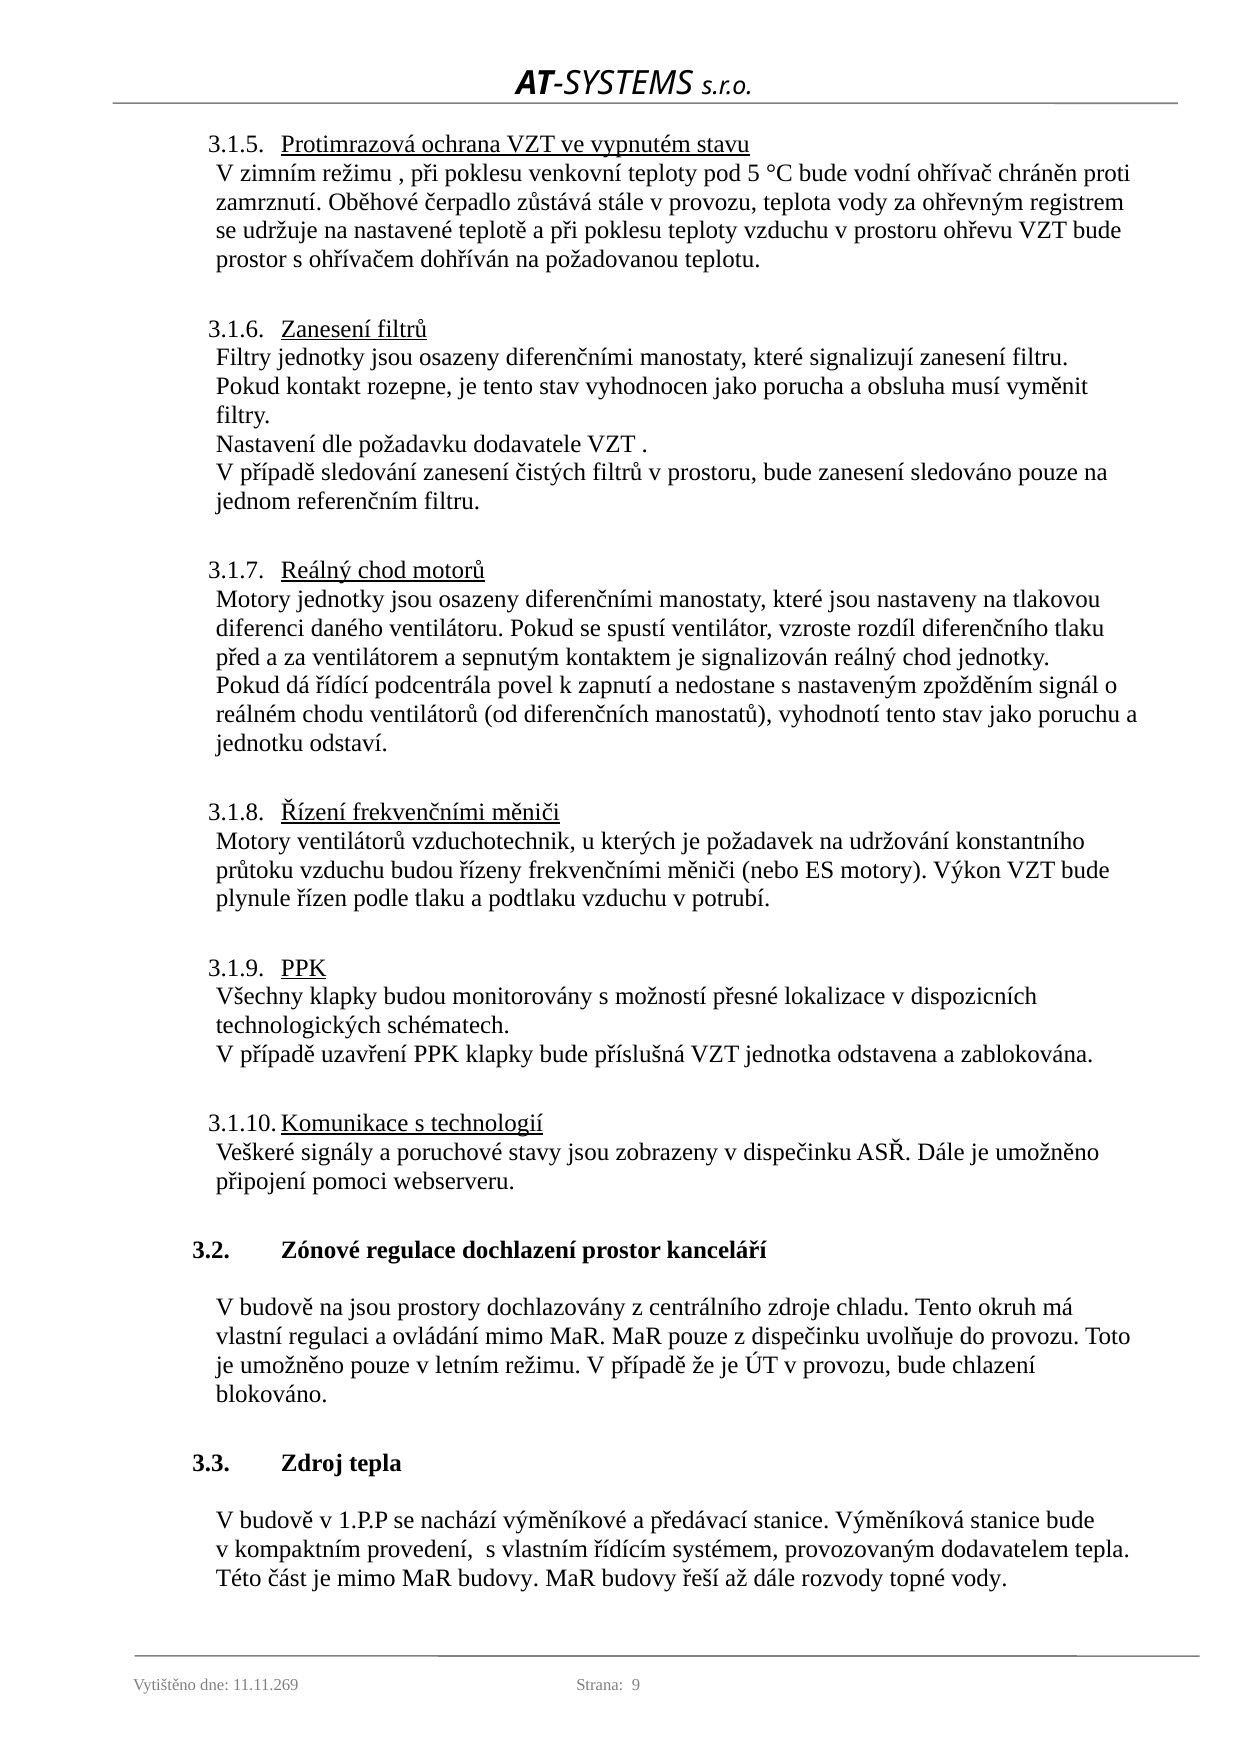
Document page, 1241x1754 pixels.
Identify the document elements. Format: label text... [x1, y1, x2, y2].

text Motory ventilátorů vzduchotechnik, u kterých je požadavek na udržování konstantního průtoku vzduchu budou řízeny frekvenčními měniči (nebo ES motory). Výkon VZT bude plynule řízen podle tlaku a podtlaku vzduchu v potrubí. [216, 826, 1139, 912]
text V zimním režimu , při poklesu venkovní teploty pod 5 °C bude vodní ohřívač chráněn proti zamrznutí. Oběhové čerpadlo zůstává stále v provozu, teplota vody za ohřevným registrem se udržuje na nastavené teplotě a při poklesu teploty vzduchu v prostoru ohřevu VZT bude prostor s ohřívačem dohříván na požadovanou teplotu. [216, 158, 1139, 273]
list PPK [208, 953, 1139, 981]
text Veškeré signály a poruchové stavy jsou zobrazeny v dispečinku ASŘ. Dále je umožněno připojení pomoci webserveru. [216, 1137, 1139, 1194]
list Řízení frekvenčními měniči [208, 797, 1139, 826]
text Pokud kontakt rozepne, je tento stav vyhodnocen jako porucha a obsluha musí vyměnit filtry. [216, 371, 1139, 429]
list Reálný chod motorů [208, 555, 1139, 584]
text V budově v 1.P.P se nachází výměníkové a předávací stanice. Výměníková stanice bude v kompaktním provedení, s vlastním řídícím systémem, provozovaným dodavatelem tepla. Této část je mimo MaR budovy. MaR budovy řeší až dále rozvody topné vody. [216, 1506, 1139, 1592]
text Nastavení dle požadavku dodavatele VZT . [216, 429, 1139, 457]
text V budově na jsou prostory dochlazovány z centrálního zdroje chladu. Tento okruh má vlastní regulaci a ovládání mimo MaR. MaR pouze z dispečinku uvolňuje do provozu. Toto je umožněno pouze v letním režimu. V případě že je ÚT v provozu, bude chlazení blokováno. [216, 1292, 1139, 1407]
list Zdroj tepla [145, 1448, 1139, 1477]
list Komunikace s technologií [208, 1108, 1139, 1137]
list Zanesení filtrů [208, 314, 1139, 342]
text Všechny klapky budou monitorovány s možností přesné lokalizace v dispozicních technologických schématech. [216, 981, 1139, 1039]
text V případě uzavření PPK klapky bude příslušná VZT jednotka odstavena a zablokována. [216, 1039, 1139, 1068]
text Filtry jednotky jsou osazeny diferenčními manostaty, které signalizují zanesení filtru. [216, 342, 1139, 371]
text Motory jednotky jsou osazeny diferenčními manostaty, které jsou nastaveny na tlakovou diferenci daného ventilátoru. Pokud se spustí ventilátor, vzroste rozdíl diferenčního tlaku před a za ventilátorem a sepnutým kontaktem je signalizován reálný chod jednotky. [216, 584, 1139, 670]
text Pokud dá řídící podcentrála povel k zapnutí a nedostane s nastaveným zpožděním signál o reálném chodu ventilátorů (od diferenčních manostatů), vyhodnotí tento stav jako poruchu a jednotku odstaví. [216, 670, 1139, 757]
text V případě sledování zanesení čistých filtrů v prostoru, bude zanesení sledováno pouze na jednom referenčním filtru. [216, 457, 1139, 515]
list Protimrazová ochrana VZT ve vypnutém stavu [208, 129, 1139, 158]
list Zónové regulace dochlazení prostor kanceláří [145, 1235, 1139, 1264]
